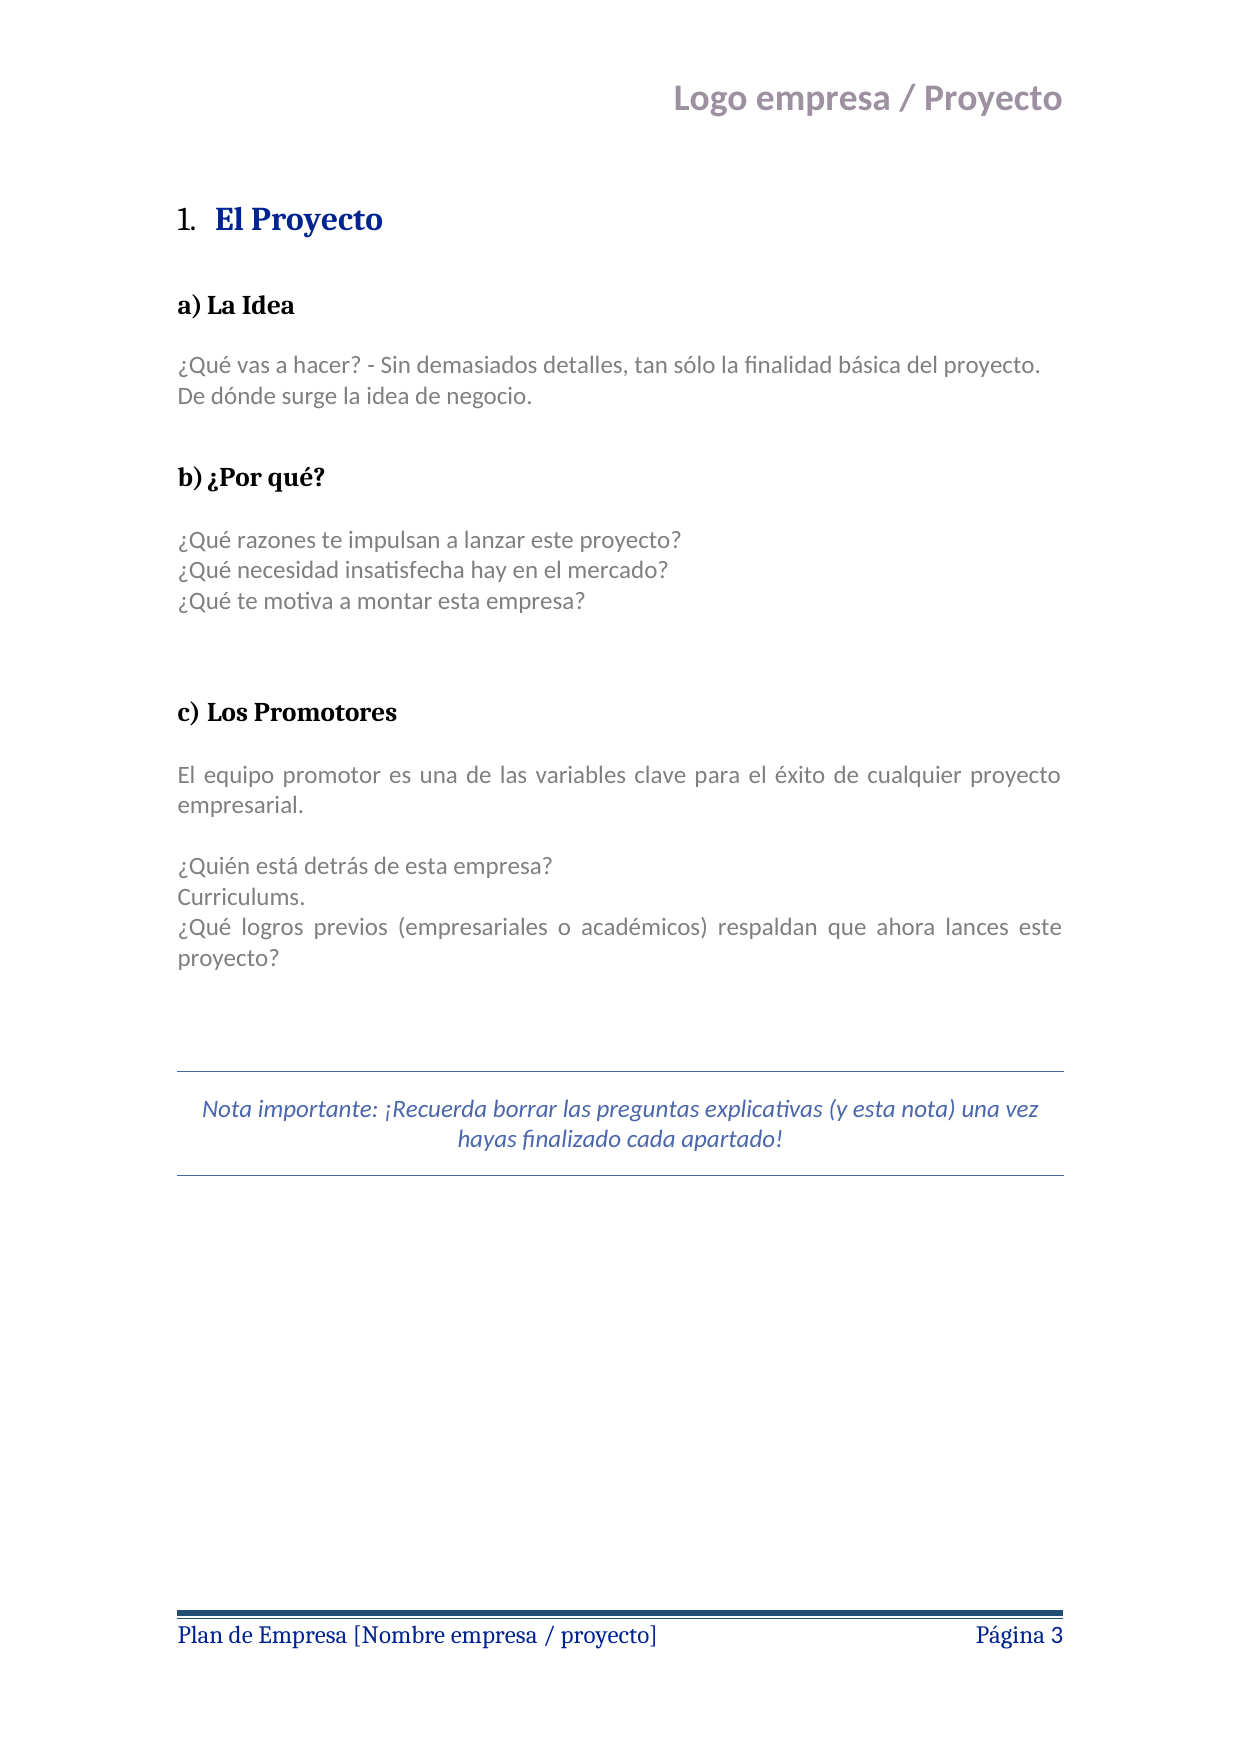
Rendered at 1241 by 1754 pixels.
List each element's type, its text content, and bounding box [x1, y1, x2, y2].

subtitle ¿Por qué? [177, 462, 1063, 493]
text ¿Qué te motiva a montar esta empresa? [177, 585, 1063, 615]
text ¿Qué vas a hacer? - Sin demasiados detalles, tan sólo la finalidad básica del proyecto. [177, 350, 1063, 380]
text ¿Quién está detrás de esta empresa? [177, 850, 1063, 881]
subtitle Los Promotores [177, 697, 1063, 728]
text Curriculums. [177, 881, 1063, 911]
text ¿Qué necesidad insatisfecha hay en el mercado? [177, 554, 1063, 585]
text ¿Qué razones te impulsan a lanzar este proyecto? [177, 524, 1063, 554]
subtitle La Idea [177, 290, 1063, 321]
subtitle El Proyecto [177, 200, 1063, 238]
text ¿Qué logros previos (empresariales o académicos) respaldan que ahora lances este proyecto? [177, 911, 1063, 972]
text El equipo promotor es una de las variables clave para el éxito de cualquier proyecto empresarial. [177, 759, 1063, 820]
text De dónde surge la idea de negocio. [177, 380, 1063, 411]
text Nota importante: ¡Recuerda borrar las preguntas explicativas (y esta nota) una vez hayas finalizado cada apartado! [177, 1072, 1064, 1175]
